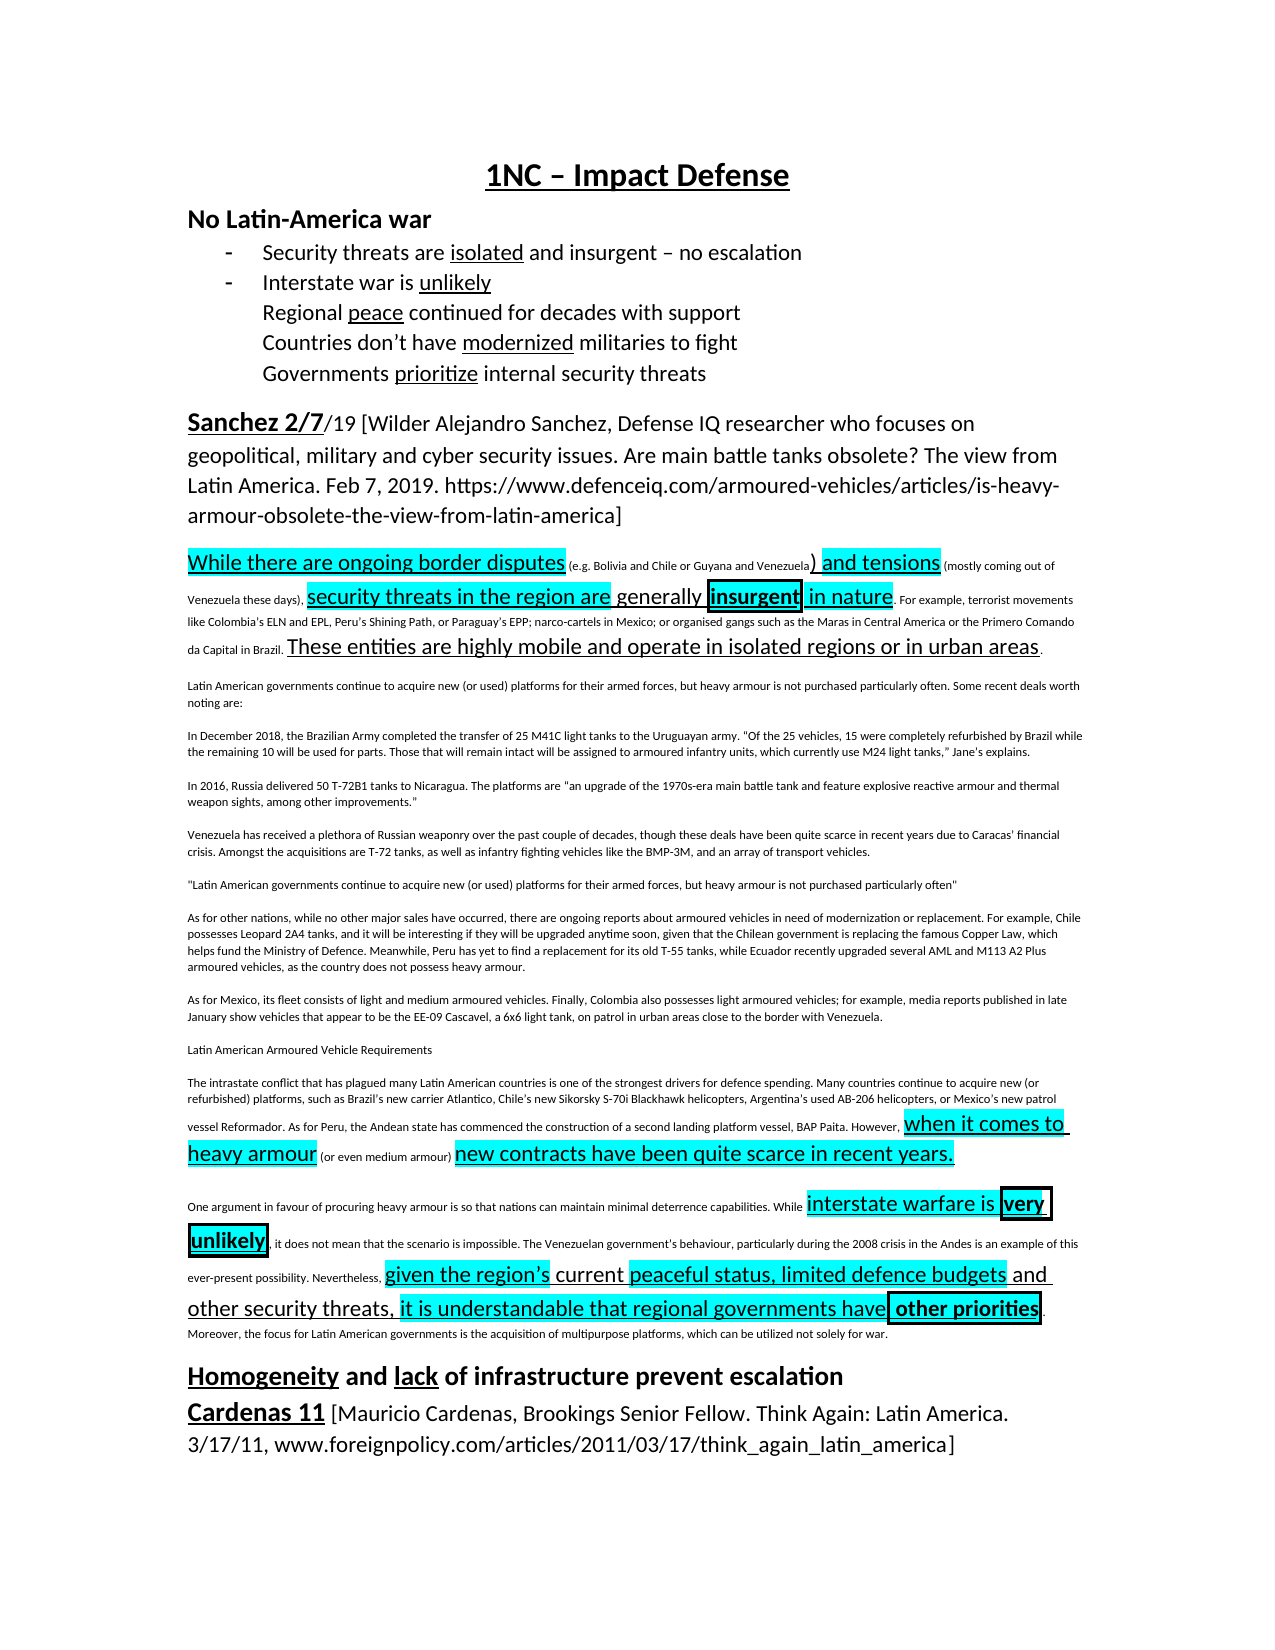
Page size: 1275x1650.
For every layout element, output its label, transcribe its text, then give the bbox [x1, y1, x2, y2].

text In 2016, Russia delivered 50 T-72B1 tanks to Nicaragua. The platforms are “an upgrade of the 1970s-era main battle tank and feature explosive reactive armour and thermal weapon sights, among other improvements.” [187, 778, 1087, 809]
text One argument in favour of procuring heavy armour is so that nations can maintain minimal deterrence capabilities. While interstate warfare is very unlikely, it does not mean that the scenario is impossible. The Venezuelan government’s behaviour, particularly during the 2008 crisis in the Andes is an example of this ever-present possibility. Nevertheless, given the region’s current peaceful status, limited defence budgets and other security threats, it is understandable that regional governments have other priorities. Moreover, the focus for Latin American governments is the acquisition of multipurpose platforms, which can be utilized not solely for war. [187, 1186, 1087, 1341]
text While there are ongoing border disputes (e.g. Bolivia and Chile or Guyana and Venezuela) and tensions (mostly coming out of Venezuela these days), security threats in the region are generally insurgent in nature. For example, terrorist movements like Colombia’s ELN and EPL, Peru’s Shining Path, or Paraguay’s EPP; narco-cartels in Mexico; or organised gangs such as the Maras in Central America or the Primero Comando da Capital in Brazil. These entities are highly mobile and operate in isolated regions or in urban areas. [187, 548, 1087, 660]
list Regional peace continued for decades with support [262, 298, 1087, 326]
text In December 2018, the Brazilian Army completed the transfer of 25 M41C light tanks to the Uruguayan army. “Of the 25 vehicles, 15 were completely refurbished by Brazil while the remaining 10 will be used for parts. Those that will remain intact will be assigned to armoured infantry units, which currently use M24 light tanks,” Jane’s explains. [187, 728, 1087, 760]
list Security threats are isolated and insurgent – no escalation [225, 238, 1087, 266]
text Latin American governments continue to acquire new (or used) platforms for their armed forces, but heavy armour is not purchased particularly often. Some recent deals worth noting are: [187, 679, 1087, 710]
text The intrastate conflict that has plagued many Latin American countries is one of the strongest drivers for defence spending. Many countries continue to acquire new (or refurbished) platforms, such as Brazil’s new carrier Atlantico, Chile’s new Sikorsky S-70i Blackhawk helicopters, Argentina’s used AB-206 helicopters, or Mexico’s new patrol vessel Reformador. As for Peru, the Andean state has commenced the construction of a second landing platform vessel, BAP Paita. However, when it comes to heavy armour (or even medium armour) new contracts have been quite scarce in recent years. [187, 1075, 1087, 1167]
text Venezuela has received a plethora of Russian weaponry over the past couple of decades, though these deals have been quite scarce in recent years due to Caracas’ financial crisis. Amongst the acquisitions are T-72 tanks, as well as infantry fighting vehicles like the BMP-3M, and an array of transport vehicles. [187, 827, 1087, 859]
subtitle 1NC – Impact Defense [187, 154, 1087, 195]
text Sanchez 2/7/19 [Wilder Alejandro Sanchez, Defense IQ researcher who focuses on geopolitical, military and cyber security issues. Are main battle tanks obsolete? The view from Latin America. Feb 7, 2019. https://www.defenceiq.com/armoured-vehicles/articles/is-heavy-armour-obsolete-the-view-from-latin-america] [187, 406, 1087, 529]
subtitle Homogeneity and lack of infrastructure prevent escalation [187, 1359, 1087, 1392]
subtitle No Latin-America war [187, 202, 1087, 235]
text Latin American Armoured Vehicle Requirements [187, 1042, 1087, 1057]
text As for Mexico, its fleet consists of light and medium armoured vehicles. Finally, Colombia also possesses light armoured vehicles; for example, media reports published in late January show vehicles that appear to be the EE-09 Cascavel, a 6x6 light tank, on patrol in urban areas close to the border with Venezuela. [187, 993, 1087, 1024]
list Governments prioritize internal security threats [262, 359, 1087, 387]
text Cardenas 11 [Mauricio Cardenas, Brookings Senior Fellow. Think Again: Latin America. 3/17/11, www.foreignpolicy.com/articles/2011/03/17/think_again_latin_america] [187, 1395, 1087, 1458]
text As for other nations, while no other major sales have occurred, there are ongoing reports about armoured vehicles in need of modernization or replacement. For example, Chile possesses Leopard 2A4 tanks, and it will be interesting if they will be upgraded anytime soon, given that the Chilean government is replacing the famous Copper Law, which helps fund the Ministry of Defence. Meanwhile, Peru has yet to find a replacement for its old T-55 tanks, while Ecuador recently upgraded several AML and M113 A2 Plus armoured vehicles, as the country does not possess heavy armour. [187, 910, 1087, 975]
text "Latin American governments continue to acquire new (or used) platforms for their armed forces, but heavy armour is not purchased particularly often" [187, 877, 1087, 892]
list Countries don’t have modernized militaries to fight [262, 328, 1087, 357]
list Interstate war is unlikely [225, 268, 1087, 296]
